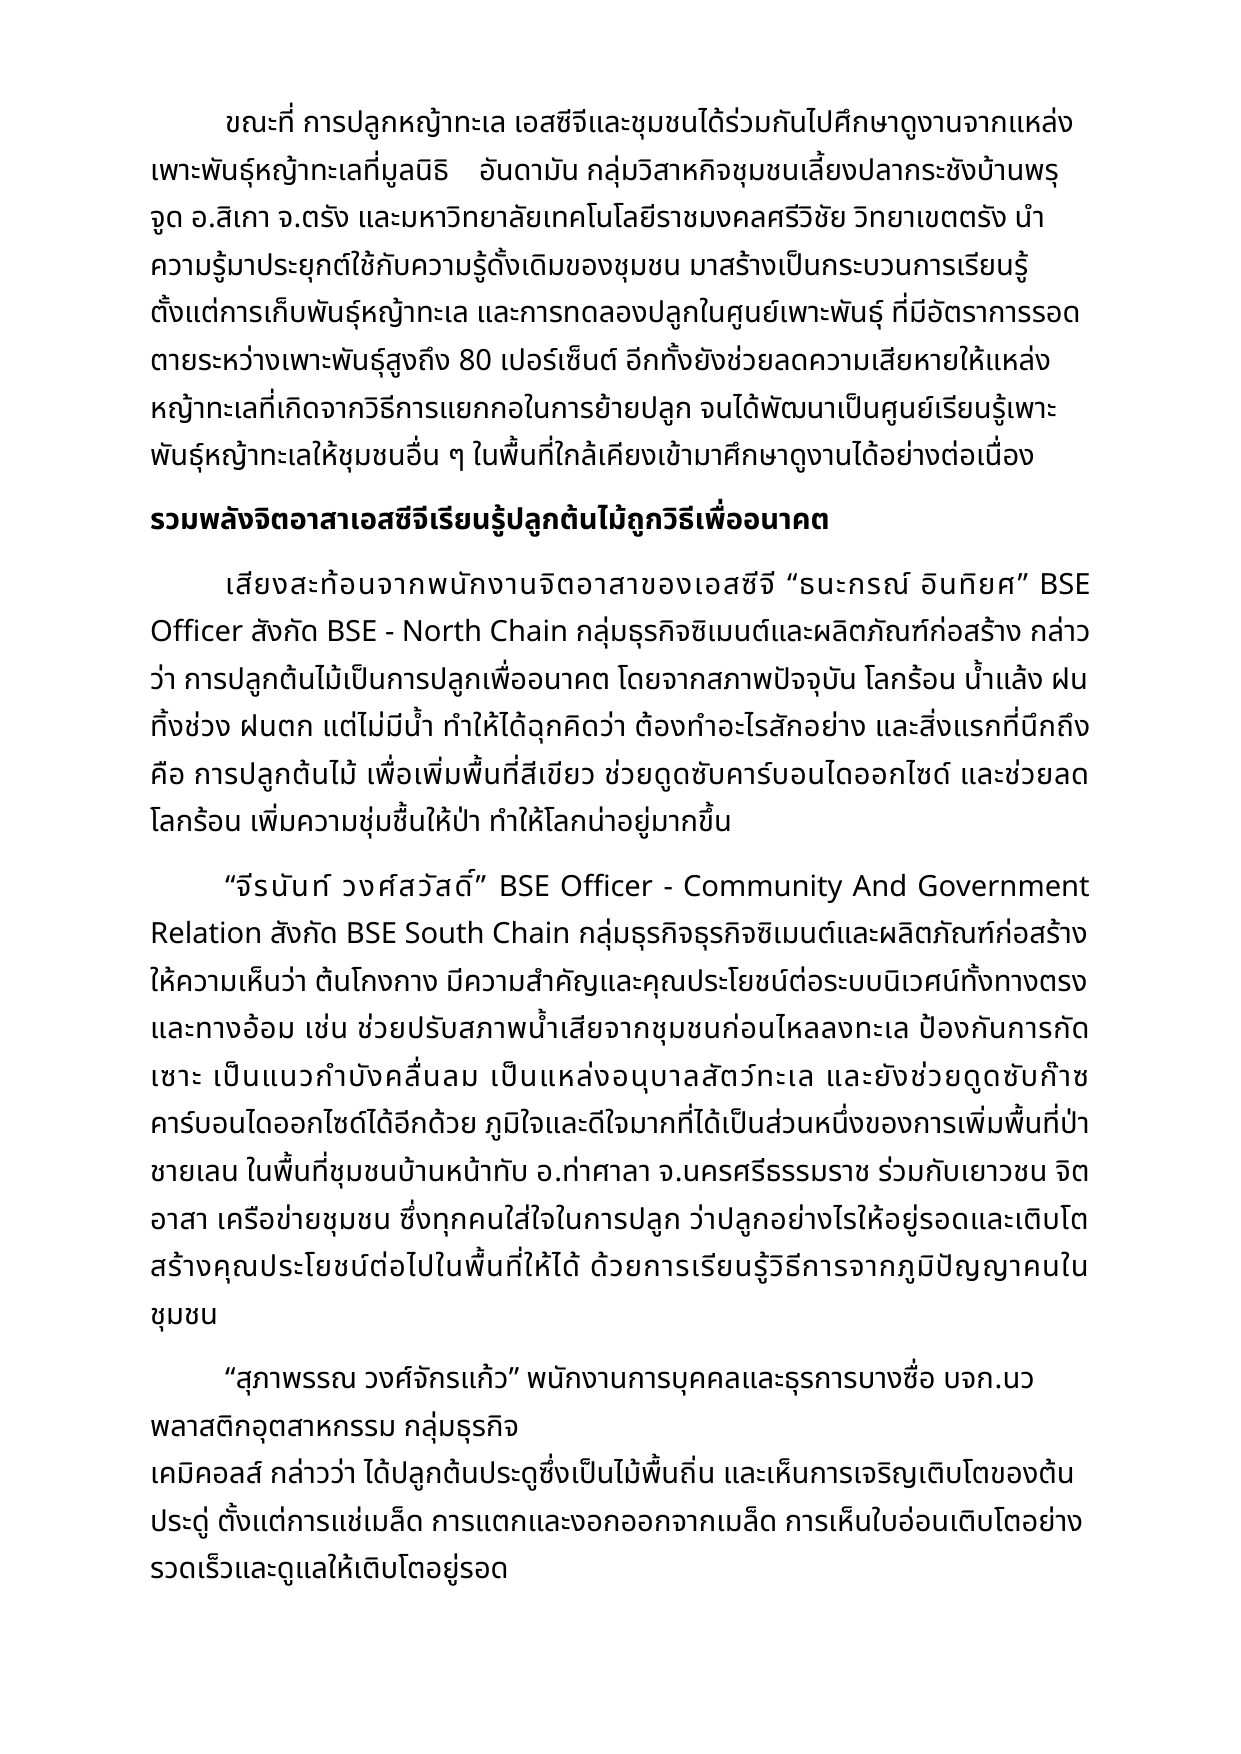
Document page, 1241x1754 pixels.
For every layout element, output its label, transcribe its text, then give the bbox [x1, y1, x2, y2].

text ขณะที่ การปลูกหญ้าทะเล เอสซีจีและชุมชนได้ร่วมกันไปศึกษาดูงานจากแหล่งเพาะพันธุ์หญ้าทะเลที่มูลนิธิ อันดามัน กลุ่มวิสาหกิจชุมชนเลี้ยงปลากระชังบ้านพรุจูด อ.สิเกา จ.ตรัง และมหาวิทยาลัยเทคโนโลยีราชมงคลศรีวิชัย วิทยาเขตตรัง นำความรู้มาประยุกต์ใช้กับความรู้ดั้งเดิมของชุมชน มาสร้างเป็นกระบวนการเรียนรู้ ตั้งแต่การเก็บพันธุ์หญ้าทะเล และการทดลองปลูกในศูนย์เพาะพันธุ์ ที่มีอัตราการรอดตายระหว่างเพาะพันธุ์สูงถึง 80 เปอร์เซ็นต์ อีกทั้งยังช่วยลดความเสียหายให้แหล่งหญ้าทะเลที่เกิดจากวิธีการแยกกอในการย้ายปลูก จนได้พัฒนาเป็นศูนย์เรียนรู้เพาะพันธุ์หญ้าทะเลให้ชุมชนอื่น ๆ ในพื้นที่ใกล้เคียงเข้ามาศึกษาดูงานได้อย่างต่อเนื่อง [150, 102, 1090, 479]
text รวมพลังจิตอาสาเอสซีจีเรียนรู้ปลูกต้นไม้ถูกวิธีเพื่ออนาคต [150, 499, 1090, 543]
text เสียงสะท้อนจากพนักงานจิตอาสาของเอสซีจี “ธนะกรณ์ อินทิยศ” BSE Officer สังกัด BSE - North Chain กลุ่มธุรกิจซิเมนต์และผลิตภัณฑ์ก่อสร้าง กล่าวว่า การปลูกต้นไม้เป็นการปลูกเพื่ออนาคต โดยจากสภาพปัจจุบัน โลกร้อน น้ำแล้ง ฝนทิ้งช่วง ฝนตก แต่ไม่มีน้ำ ทำให้ได้ฉุกคิดว่า ต้องทำอะไรสักอย่าง และสิ่งแรกที่นึกถึงคือ การปลูกต้นไม้ เพื่อเพิ่มพื้นที่สีเขียว ช่วยดูดซับคาร์บอนไดออกไซด์ และช่วยลดโลกร้อน เพิ่มความชุ่มชื้นให้ป่า ทำให้โลกน่าอยู่มากขึ้น [150, 563, 1090, 845]
text “จีรนันท์ วงศ์สวัสดิ์” BSE Officer - Community And Government Relation สังกัด BSE South Chain กลุ่มธุรกิจธุรกิจซิเมนต์และผลิตภัณฑ์ก่อสร้าง ให้ความเห็นว่า ต้นโกงกาง มีความสำคัญและคุณประโยชน์ต่อระบบนิเวศน์ทั้งทางตรงและทางอ้อม เช่น ช่วยปรับสภาพน้ำเสียจากชุมชนก่อนไหลลงทะเล ป้องกันการกัดเซาะ เป็นแนวกำบังคลื่นลม เป็นแหล่งอนุบาลสัตว์ทะเล และยังช่วยดูดซับก๊าซคาร์บอนไดออกไซด์ได้อีกด้วย ภูมิใจและดีใจมากที่ได้เป็นส่วนหนึ่งของการเพิ่มพื้นที่ป่าชายเลน ในพื้นที่ชุมชนบ้านหน้าทับ อ.ท่าศาลา จ.นครศรีธรรมราช ร่วมกับเยาวชน จิตอาสา เครือข่ายชุมชน ซึ่งทุกคนใส่ใจในการปลูก ว่าปลูกอย่างไรให้อยู่รอดและเติบโตสร้างคุณประโยชน์ต่อไปในพื้นที่ให้ได้ ด้วยการเรียนรู้วิธีการจากภูมิปัญญาคนในชุมชน [150, 865, 1090, 1337]
text “สุภาพรรณ วงศ์จักรแก้ว” พนักงานการบุคคลและธุรการบางซื่อ บจก.นวพลาสติกอุตสาหกรรม กลุ่มธุรกิจ เคมิคอลส์ กล่าวว่า ได้ปลูกต้นประดูซึ่งเป็นไม้พื้นถิ่น และเห็นการเจริญเติบโตของต้นประดู่ ตั้งแต่การแช่เมล็ด การแตกและงอกออกจากเมล็ด การเห็นใบอ่อนเติบโตอย่างรวดเร็วและดูแลให้เติบโตอยู่รอด [150, 1357, 1090, 1592]
